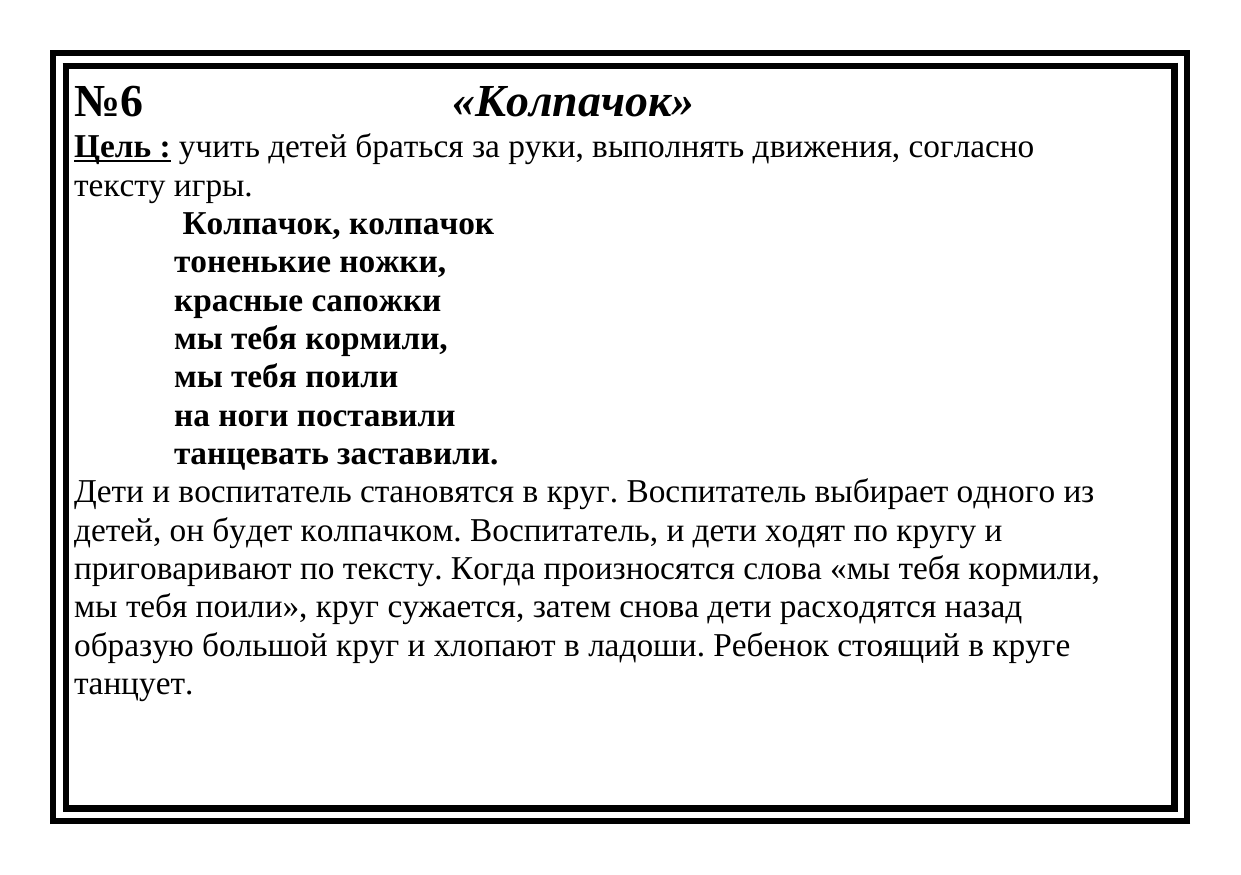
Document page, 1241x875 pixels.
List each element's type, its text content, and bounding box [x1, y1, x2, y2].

text Колпачок, колпачок [74, 203, 1122, 242]
text на ноги поставили [74, 395, 1122, 433]
text мы тебя кормили, [74, 318, 1122, 357]
text тоненькие ножки, [74, 242, 1122, 280]
text Дети и воспитатель становятся в круг. Воспитатель выбирает одного из детей, он будет колпачком. Воспитатель, и дети ходят по кругу и приговаривают по тексту. Когда произносятся слова «мы тебя кормили, мы тебя поили», круг сужается, затем снова дети расходятся назад образую большой круг и хлопают в ладоши. Ребенок стоящий в круге танцует. [74, 472, 1122, 702]
text Цель : учить детей браться за руки, выполнять движения, согласно тексту игры. [74, 127, 1122, 203]
text мы тебя поили [74, 357, 1122, 395]
text №6 «Колпачок» [74, 74, 1122, 127]
text красные сапожки [74, 280, 1122, 318]
text танцевать заставили. [74, 433, 1122, 472]
